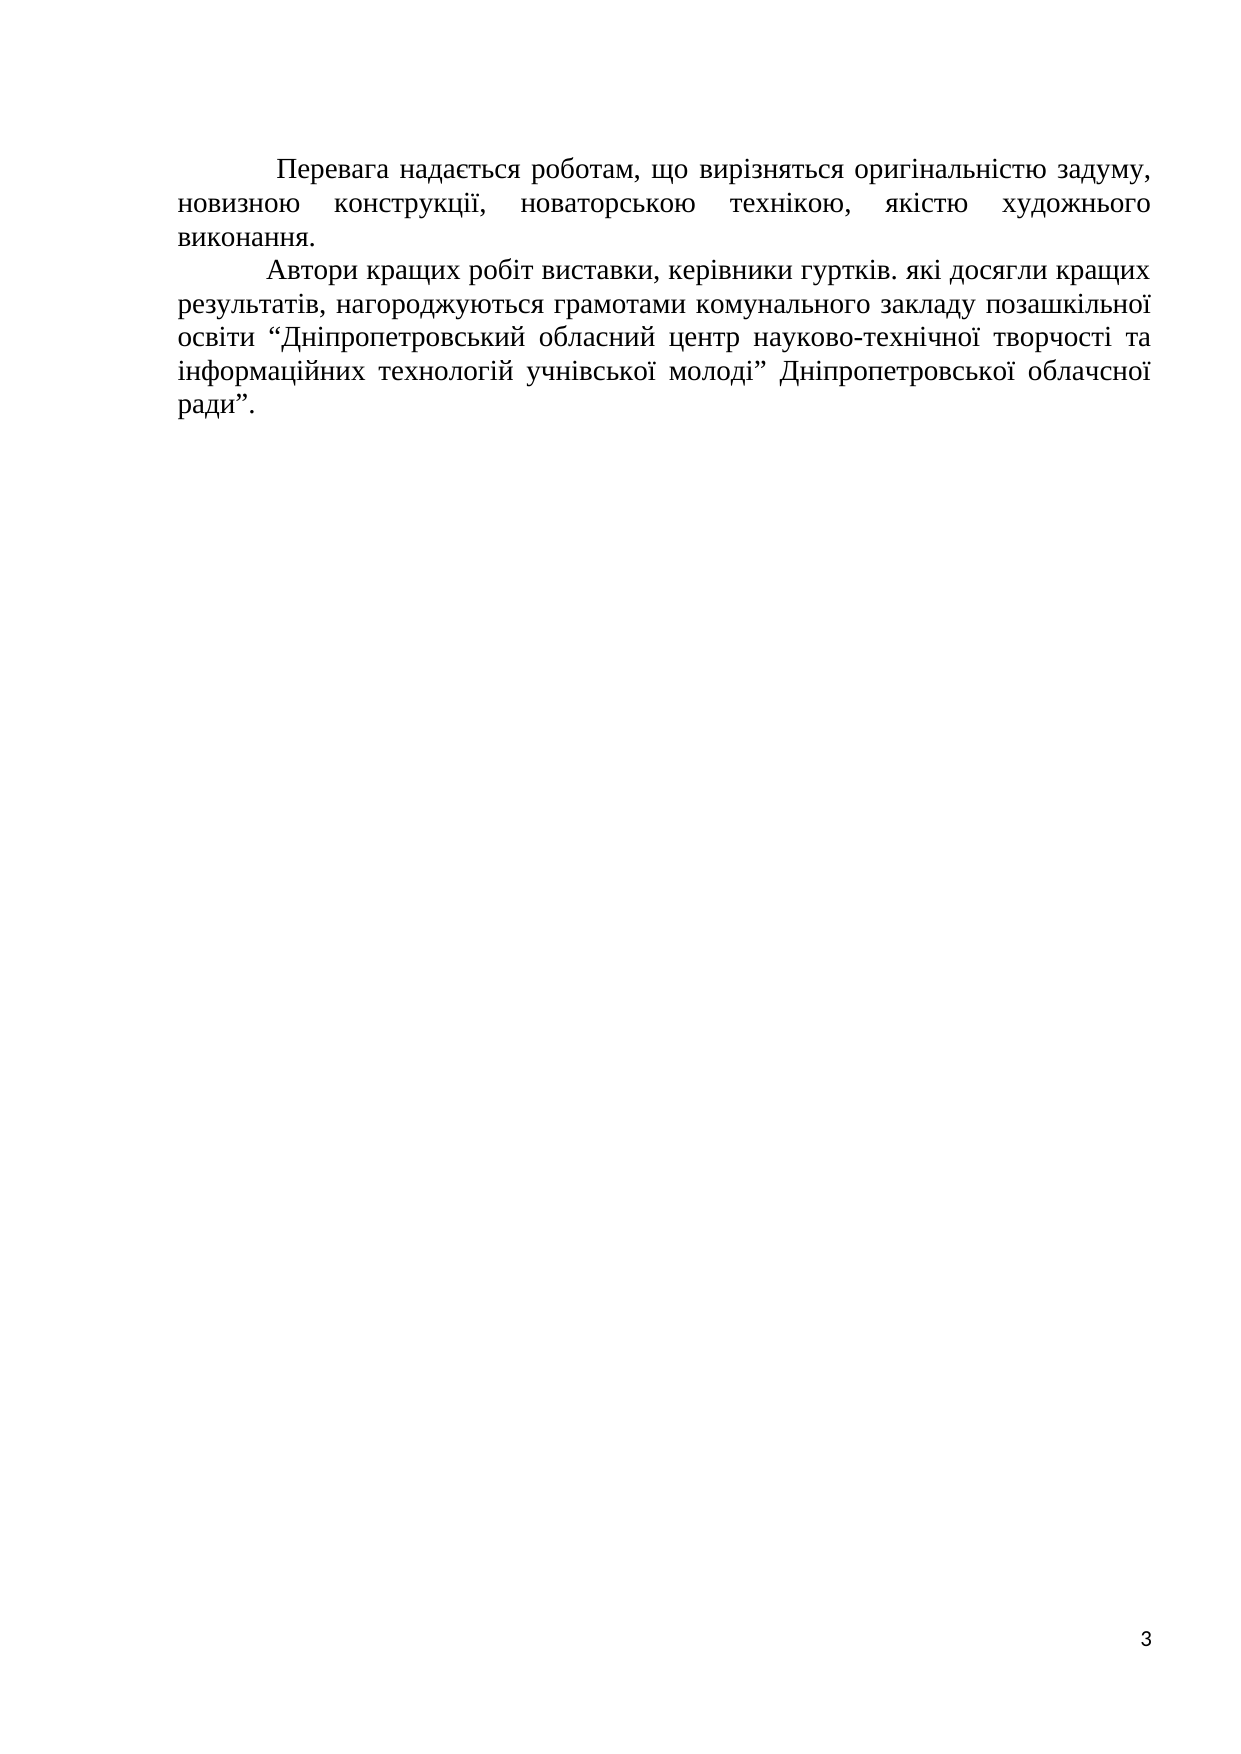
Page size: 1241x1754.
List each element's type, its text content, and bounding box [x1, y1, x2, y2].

text Перевага надається роботам, що вирізняться оригінальністю задуму, новизною конструкції, новаторською технікою, якістю художнього виконання. [177, 152, 1152, 252]
text Автори кращих робіт виставки, керівники гуртків. які досягли кращих результатів, нагороджуються грамотами комунального закладу позашкільної освіти “Дніпропетровський обласний центр науково-технічної творчості та інформаційних технологій учнівської молоді” Дніпропетровської облачсної ради”. [177, 252, 1152, 420]
